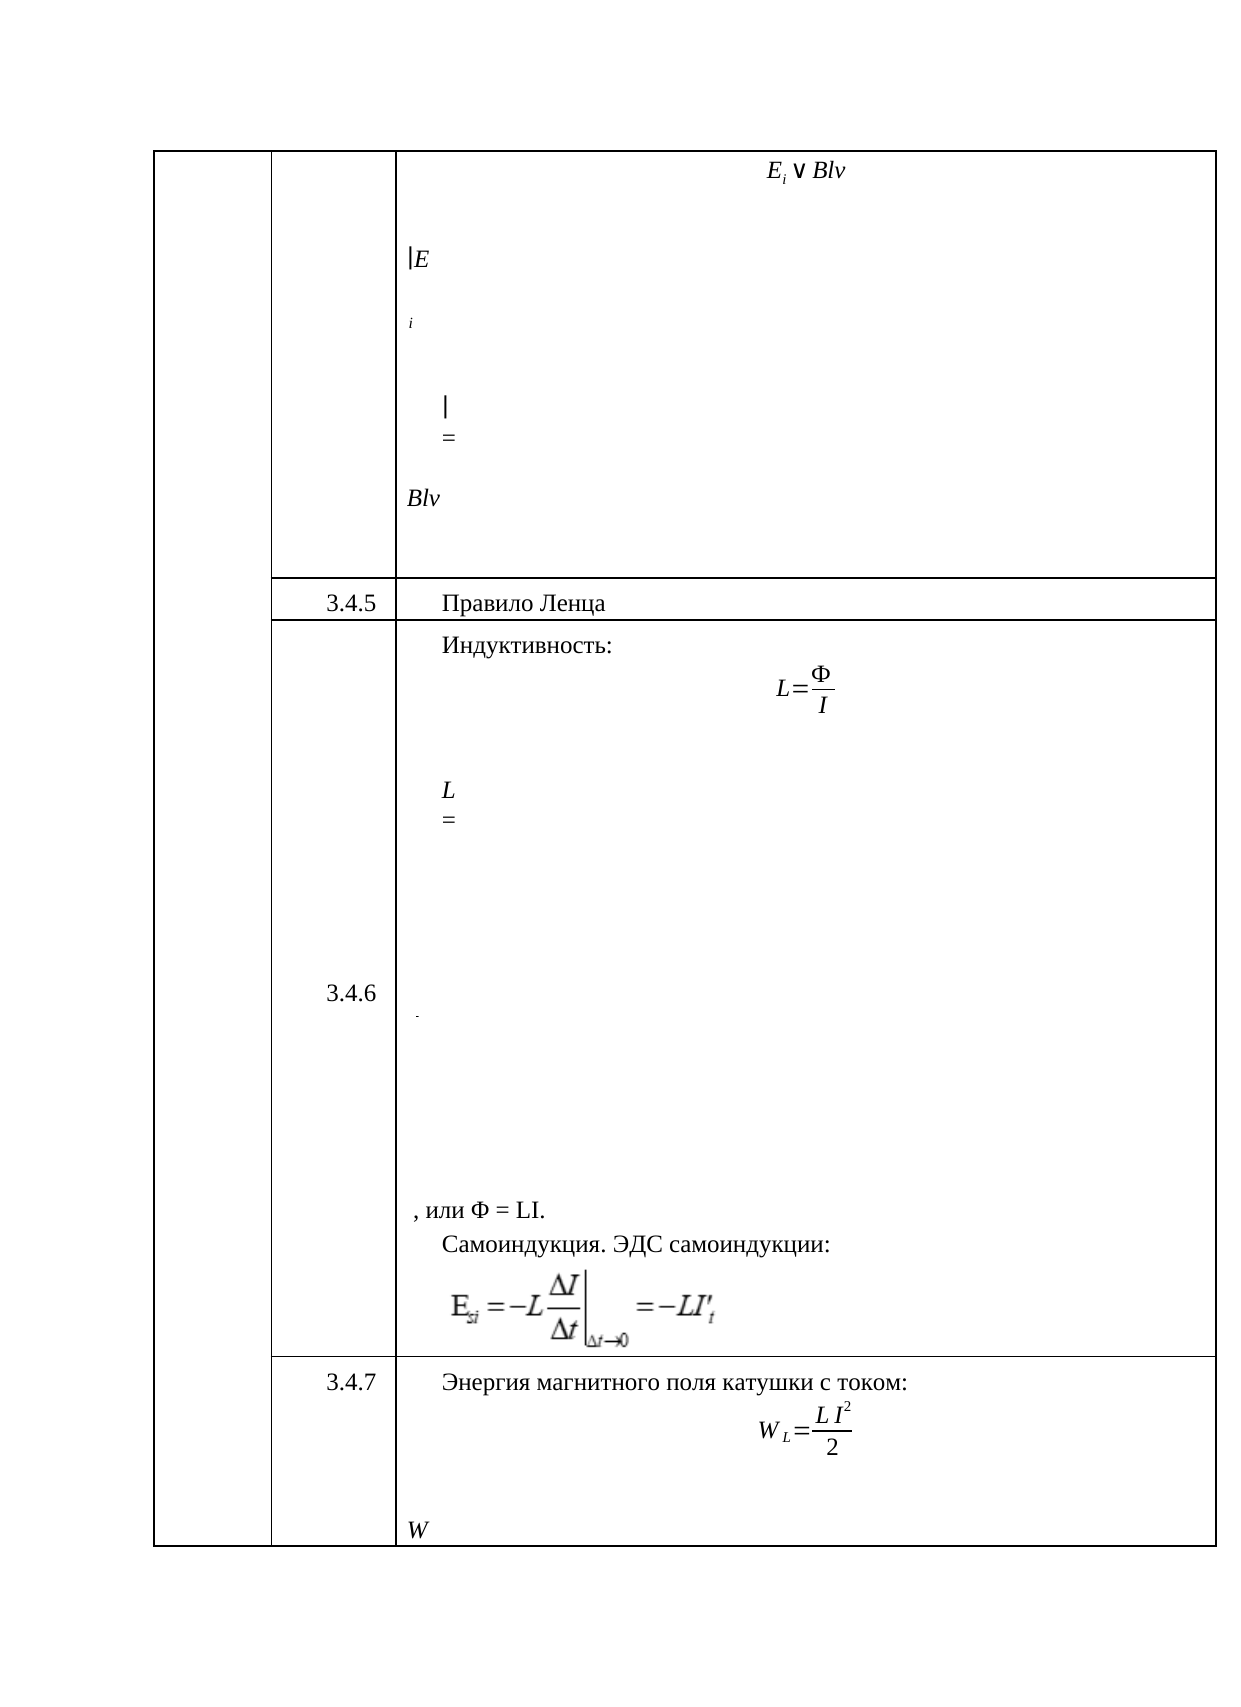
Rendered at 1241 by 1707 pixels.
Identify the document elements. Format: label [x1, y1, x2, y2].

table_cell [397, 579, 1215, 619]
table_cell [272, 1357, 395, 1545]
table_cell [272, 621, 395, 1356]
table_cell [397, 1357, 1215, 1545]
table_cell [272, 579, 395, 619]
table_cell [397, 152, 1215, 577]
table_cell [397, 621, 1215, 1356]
picture [447, 1259, 728, 1352]
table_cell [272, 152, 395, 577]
